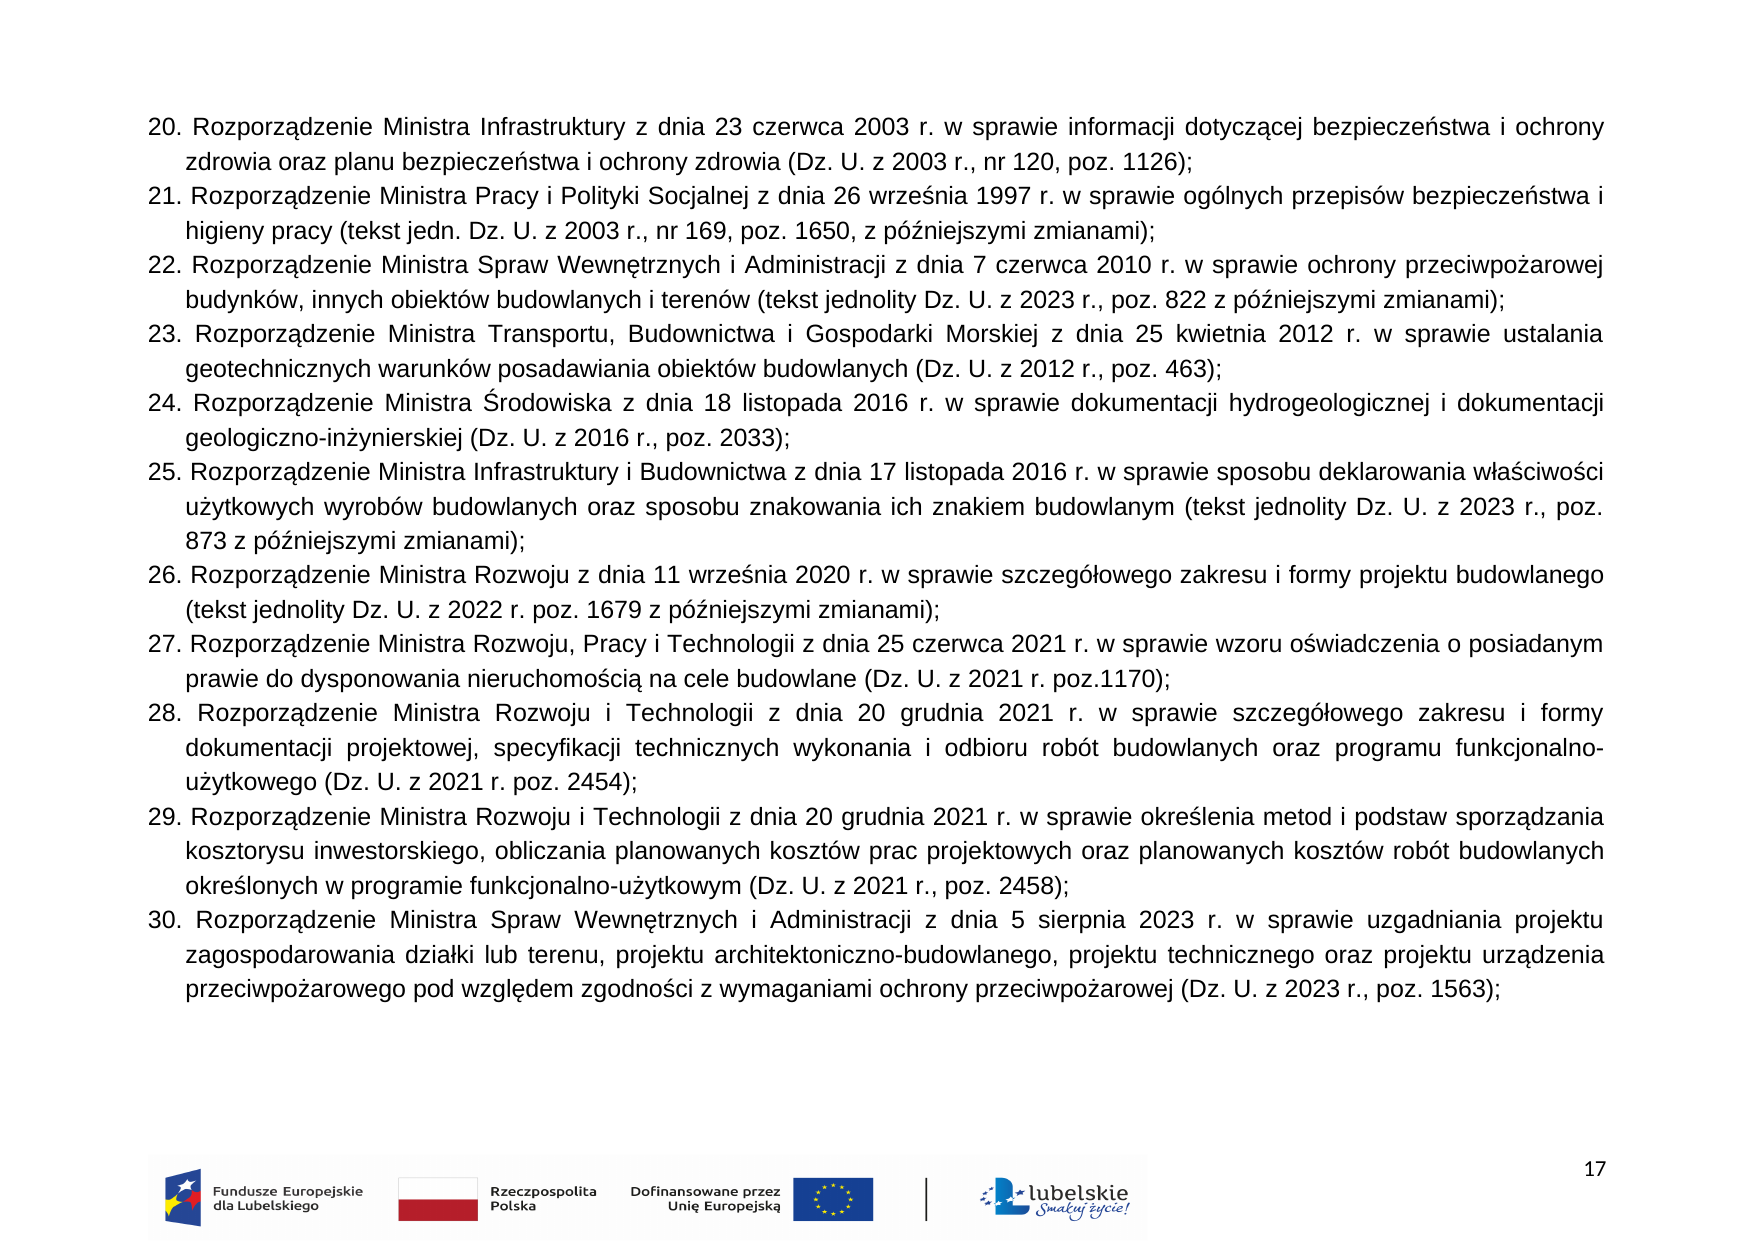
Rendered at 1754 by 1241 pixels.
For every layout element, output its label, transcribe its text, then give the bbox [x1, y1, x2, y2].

text 26. Rozporządzenie Ministra Rozwoju z dnia 11 września 2020 r. w sprawie szczegółowego zakresu i formy projektu budowlanego (tekst jednolity Dz. U. z 2022 r. poz. 1679 z późniejszymi zmianami); [148, 561, 1606, 624]
text 22. Rozporządzenie Ministra Spraw Wewnętrznych i Administracji z dnia 7 czerwca 2010 r. w sprawie ochrony przeciwpożarowej budynków, innych obiektów budowlanych i terenów (tekst jednolity Dz. U. z 2023 r., poz. 822 z późniejszymi zmianami); [148, 250, 1606, 313]
text 25. Rozporządzenie Ministra Infrastruktury i Budownictwa z dnia 17 listopada 2016 r. w sprawie sposobu deklarowania właściwości użytkowych wyrobów budowlanych oraz sposobu znakowania ich znakiem budowlanym (tekst jednolity Dz. U. z 2023 r., poz. 873 z późniejszymi zmianami); [148, 457, 1606, 555]
text 24. Rozporządzenie Ministra Środowiska z dnia 18 listopada 2016 r. w sprawie dokumentacji hydrogeologicznej i dokumentacji geologiczno-inżynierskiej (Dz. U. z 2016 r., poz. 2033); [148, 388, 1606, 451]
text 28. Rozporządzenie Ministra Rozwoju i Technologii z dnia 20 grudnia 2021 r. w sprawie szczegółowego zakresu i formy dokumentacji projektowej, specyfikacji technicznych wykonania i odbioru robót budowlanych oraz programu funkcjonalno-użytkowego (Dz. U. z 2021 r. poz. 2454); [148, 698, 1606, 796]
text 29. Rozporządzenie Ministra Rozwoju i Technologii z dnia 20 grudnia 2021 r. w sprawie określenia metod i podstaw sporządzania kosztorysu inwestorskiego, obliczania planowanych kosztów prac projektowych oraz planowanych kosztów robót budowlanych określonych w programie funkcjonalno-użytkowym (Dz. U. z 2021 r., poz. 2458); [148, 802, 1606, 899]
text 21. Rozporządzenie Ministra Pracy i Polityki Socjalnej z dnia 26 września 1997 r. w sprawie ogólnych przepisów bezpieczeństwa i higieny pracy (tekst jedn. Dz. U. z 2003 r., nr 169, poz. 1650, z późniejszymi zmianami); [148, 181, 1606, 244]
text 23. Rozporządzenie Ministra Transportu, Budownictwa i Gospodarki Morskiej z dnia 25 kwietnia 2012 r. w sprawie ustalania geotechnicznych warunków posadawiania obiektów budowlanych (Dz. U. z 2012 r., poz. 463); [148, 319, 1606, 382]
text 30. Rozporządzenie Ministra Spraw Wewnętrznych i Administracji z dnia 5 sierpnia 2023 r. w sprawie uzgadniania projektu zagospodarowania działki lub terenu, projektu architektoniczno-budowlanego, projektu technicznego oraz projektu urządzenia przeciwpożarowego pod względem zgodności z wymaganiami ochrony przeciwpożarowej (Dz. U. z 2023 r., poz. 1563); [148, 905, 1606, 1003]
picture [147, 1154, 1148, 1241]
text 20. Rozporządzenie Ministra Infrastruktury z dnia 23 czerwca 2003 r. w sprawie informacji dotyczącej bezpieczeństwa i ochrony zdrowia oraz planu bezpieczeństwa i ochrony zdrowia (Dz. U. z 2003 r., nr 120, poz. 1126); [148, 112, 1606, 176]
text 27. Rozporządzenie Ministra Rozwoju, Pracy i Technologii z dnia 25 czerwca 2021 r. w sprawie wzoru oświadczenia o posiadanym prawie do dysponowania nieruchomością na cele budowlane (Dz. U. z 2021 r. poz.1170); [148, 629, 1606, 693]
